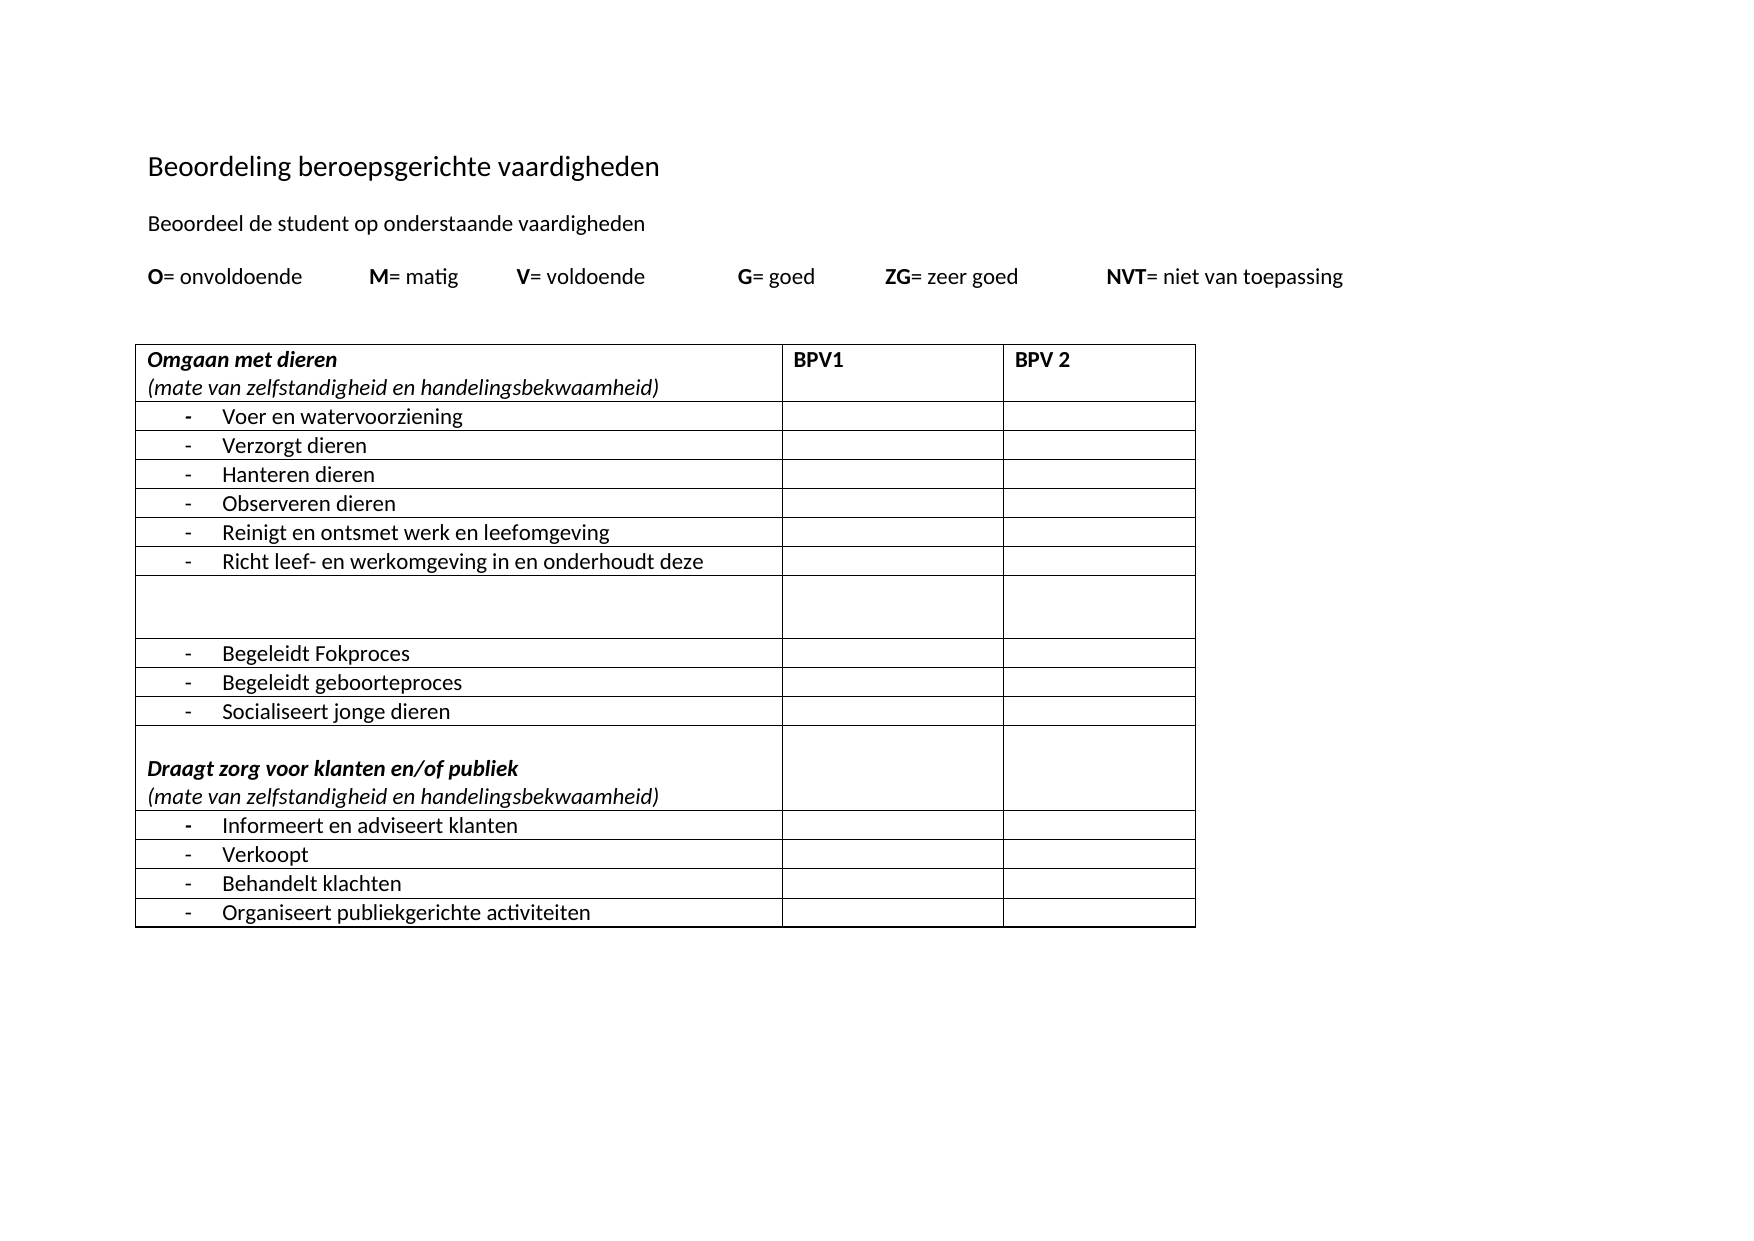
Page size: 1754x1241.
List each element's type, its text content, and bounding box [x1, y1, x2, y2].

text Beoordeling beroepsgerichte vaardigheden [148, 148, 1606, 183]
table_cell Hanteren dieren [136, 460, 782, 488]
table_cell Begeleidt geboorteproces [136, 668, 782, 696]
table_cell [783, 489, 1003, 517]
table_cell [1004, 518, 1195, 546]
table_cell [1004, 869, 1195, 897]
table_cell [1004, 402, 1195, 430]
table_cell Verkoopt [136, 840, 782, 868]
table_cell [783, 668, 1003, 696]
table_cell [783, 518, 1003, 546]
table_cell Verzorgt dieren [136, 431, 782, 459]
table_cell [783, 576, 1003, 638]
text Beoordeel de student op onderstaande vaardigheden [148, 209, 1606, 237]
table_cell [783, 840, 1003, 868]
table_cell [1004, 460, 1195, 488]
table_cell [783, 460, 1003, 488]
table_cell Voer en watervoorziening [136, 402, 782, 430]
table_cell [1004, 639, 1195, 667]
table_cell [783, 639, 1003, 667]
table_cell [1004, 899, 1195, 926]
text O= onvoldoende M= matig V= voldoende G= goed ZG= zeer goed NVT= niet van toepassing [148, 262, 1606, 290]
table_cell [1004, 576, 1195, 638]
table_header Omgaan met dieren (mate van zelfstandigheid en handelingsbekwaamheid) [136, 345, 782, 401]
table_cell [783, 726, 1003, 810]
table_cell Observeren dieren [136, 489, 782, 517]
table_cell [783, 899, 1003, 926]
table_cell [1004, 811, 1195, 839]
table_cell Behandelt klachten [136, 869, 782, 897]
table_cell [783, 811, 1003, 839]
table_header BPV1 [783, 345, 1003, 401]
table_cell [1004, 668, 1195, 696]
table_cell [1004, 697, 1195, 725]
table_cell [783, 402, 1003, 430]
table_cell [1004, 489, 1195, 517]
table_cell Socialiseert jonge dieren [136, 697, 782, 725]
table_cell Begeleidt Fokproces [136, 639, 782, 667]
table_cell [783, 547, 1003, 575]
table_cell [1004, 547, 1195, 575]
table_cell Informeert en adviseert klanten [136, 811, 782, 839]
table_cell Draagt zorg voor klanten en/of publiek (mate van zelfstandigheid en handelingsbekwaamheid) [136, 726, 782, 810]
table_cell [783, 869, 1003, 897]
table_header BPV 2 [1004, 345, 1195, 401]
table_cell [1004, 726, 1195, 810]
table_cell [783, 431, 1003, 459]
table_cell Organiseert publiekgerichte activiteiten [136, 899, 782, 926]
table_cell [783, 697, 1003, 725]
table_cell Richt leef- en werkomgeving in en onderhoudt deze [136, 547, 782, 575]
table_cell Reinigt en ontsmet werk en leefomgeving [136, 518, 782, 546]
table_cell [1004, 840, 1195, 868]
table_cell [1004, 431, 1195, 459]
table_cell [136, 576, 782, 638]
